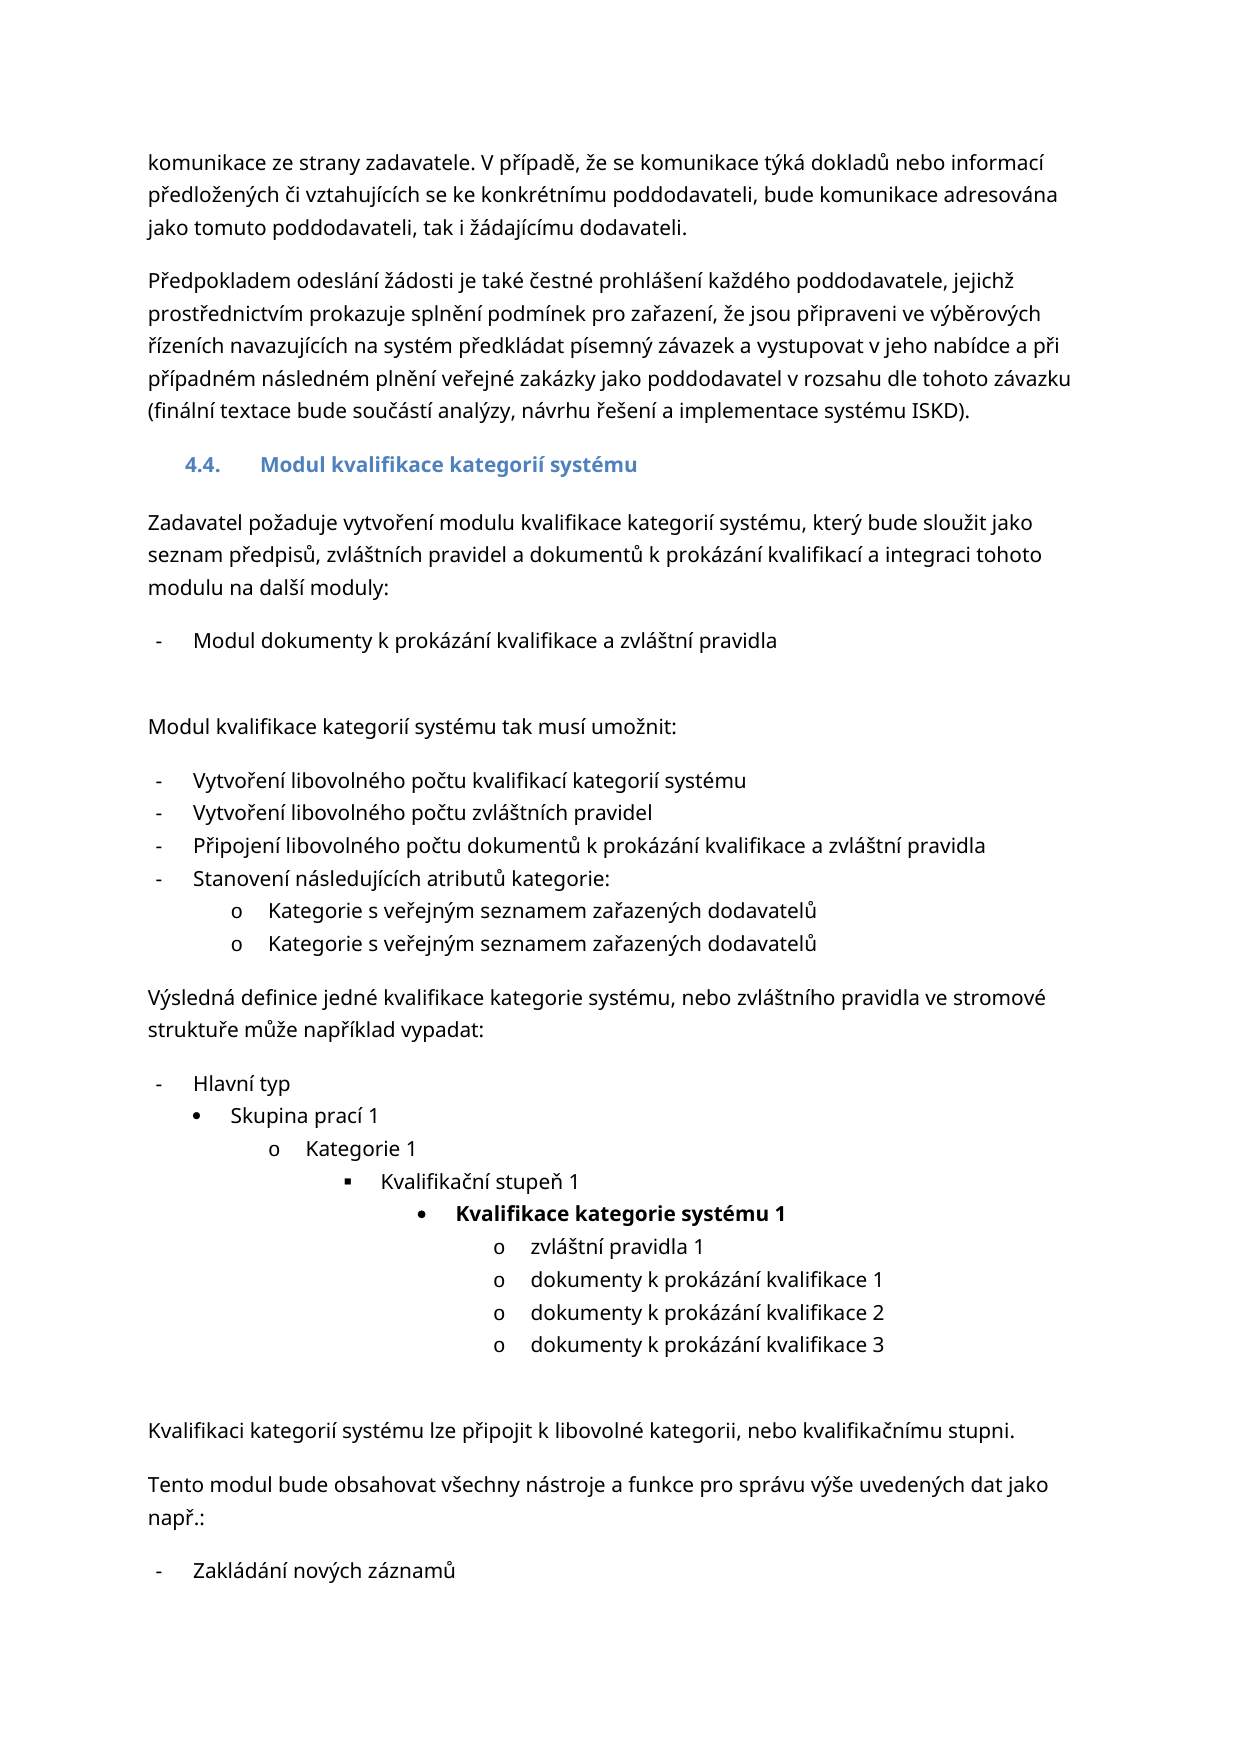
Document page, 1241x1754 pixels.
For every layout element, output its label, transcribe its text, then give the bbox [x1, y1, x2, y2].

list Připojení libovolného počtu dokumentů k prokázání kvalifikace a zvláštní pravidla [155, 831, 1093, 859]
list Kategorie 1 [268, 1134, 1093, 1162]
list Vytvoření libovolného počtu zvláštních pravidel [155, 798, 1093, 827]
text Kvalifikaci kategorií systému lze připojit k libovolné kategorii, nebo kvalifikačnímu stupni. [148, 1417, 1093, 1445]
list dokumenty k prokázání kvalifikace 3 [493, 1330, 1093, 1359]
text Modul kvalifikace kategorií systému tak musí umožnit: [148, 712, 1093, 741]
list zvláštní pravidla 1 [493, 1232, 1093, 1261]
list dokumenty k prokázání kvalifikace 2 [493, 1298, 1093, 1326]
subtitle Modul kvalifikace kategorií systému [185, 450, 1093, 478]
text Tento modul bude obsahovat všechny nástroje a funkce pro správu výše uvedených dat jako např.: [148, 1470, 1093, 1531]
text Výsledná definice jedné kvalifikace kategorie systému, nebo zvláštního pravidla ve stromové struktuře může například vypadat: [148, 983, 1093, 1044]
list Kategorie s veřejným seznamem zařazených dodavatelů [230, 896, 1093, 925]
list Zakládání nových záznamů [155, 1556, 1093, 1584]
list Stanovení následujících atributů kategorie: [155, 864, 1093, 892]
list Hlavní typ [155, 1069, 1093, 1097]
list Kategorie s veřejným seznamem zařazených dodavatelů [230, 929, 1093, 958]
list Vytvoření libovolného počtu kvalifikací kategorií systému [155, 766, 1093, 794]
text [148, 148, 1093, 241]
list Kvalifikace kategorie systému 1 [418, 1199, 1093, 1228]
text Předpokladem odeslání žádosti je také čestné prohlášení každého poddodavatele, jejichž prostřednictvím prokazuje splnění podmínek pro zařazení, že jsou připraveni ve výběrových řízeních navazujících na systém předkládat písemný závazek a vystupovat v jeho nabídce a při případném následném plnění veřejné zakázky jako poddodavatel v rozsahu dle tohoto závazku (finální textace bude součástí analýzy, návrhu řešení a implementace systému ISKD). [148, 266, 1093, 425]
list Skupina prací 1 [193, 1101, 1093, 1130]
list Modul dokumenty k prokázání kvalifikace a zvláštní pravidla [155, 626, 1093, 655]
list Kvalifikační stupeň 1 [343, 1167, 1093, 1195]
list dokumenty k prokázání kvalifikace 1 [493, 1265, 1093, 1293]
text Zadavatel požaduje vytvoření modulu kvalifikace kategorií systému, který bude sloužit jako seznam předpisů, zvláštních pravidel a dokumentů k prokázání kvalifikací a integraci tohoto modulu na další moduly: [148, 508, 1093, 601]
